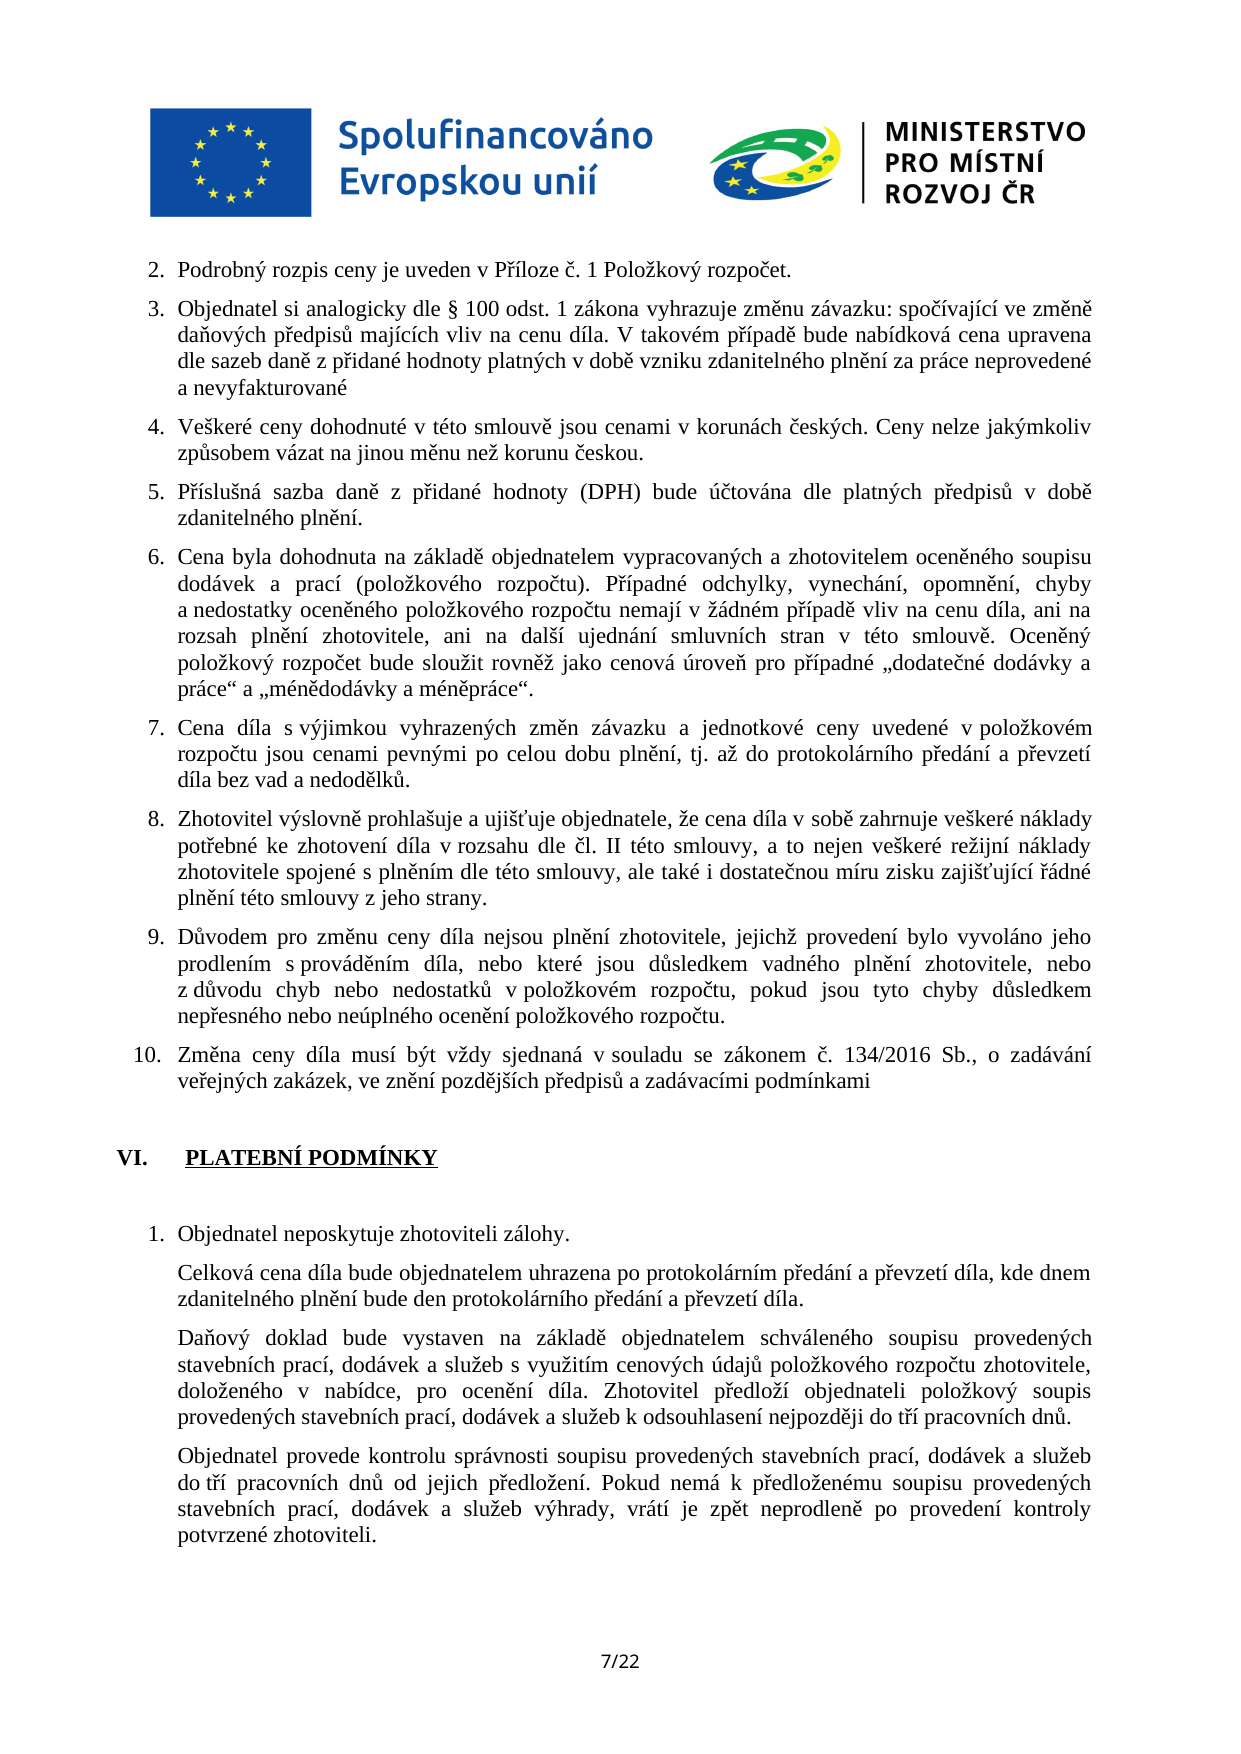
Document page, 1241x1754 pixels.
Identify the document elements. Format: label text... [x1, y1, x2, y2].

text PLATEBNÍ PODMÍNKY [148, 1144, 1093, 1170]
picture [147, 105, 1093, 220]
list Podrobný rozpis ceny je uveden v Příloze č. 1 Položkový rozpočet. [148, 256, 1093, 282]
list Důvodem pro změnu ceny díla nejsou plnění zhotovitele, jejichž provedení bylo vyvoláno jeho prodlením s prováděním díla, nebo které jsou důsledkem vadného plnění zhotovitele, nebo z důvodu chyb nebo nedostatků v položkovém rozpočtu, pokud jsou tyto chyby důsledkem nepřesného nebo neúplného ocenění položkového rozpočtu. [148, 923, 1093, 1029]
list Daňový doklad bude vystaven na základě objednatelem schváleného soupisu provedených stavebních prací, dodávek a služeb s využitím cenových údajů položkového rozpočtu zhotovitele, doloženého v nabídce, pro ocenění díla. Zhotovitel předloží objednateli položkový soupis provedených stavebních prací, dodávek a služeb k odsouhlasení nejpozději do tří pracovních dnů. [177, 1324, 1093, 1430]
list Objednatel si analogicky dle § 100 odst. 1 zákona vyhrazuje změnu závazku: spočívající ve změně daňových předpisů majících vliv na cenu díla. V takovém případě bude nabídková cena upravena dle sazeb daně z přidané hodnoty platných v době vzniku zdanitelného plnění za práce neprovedené a nevyfakturované [148, 295, 1093, 400]
list Cena byla dohodnuta na základě objednatelem vypracovaných a zhotovitelem oceněného soupisu dodávek a prací (položkového rozpočtu). Případné odchylky, vynechání, opomnění, chyby a nedostatky oceněného položkového rozpočtu nemají v žádném případě vliv na cenu díla, ani na rozsah plnění zhotovitele, ani na další ujednání smluvních stran v této smlouvě. Oceněný položkový rozpočet bude sloužit rovněž jako cenová úroveň pro případné „dodatečné dodávky a práce“ a „ménědodávky a méněpráce“. [148, 543, 1093, 701]
list Veškeré ceny dohodnuté v této smlouvě jsou cenami v korunách českých. Ceny nelze jakýmkoliv způsobem vázat na jinou měnu než korunu českou. [148, 413, 1093, 466]
list Zhotovitel výslovně prohlašuje a ujišťuje objednatele, že cena díla v sobě zahrnuje veškeré náklady potřebné ke zhotovení díla v rozsahu dle čl. II této smlouvy, a to nejen veškeré režijní náklady zhotovitele spojené s plněním dle této smlouvy, ale také i dostatečnou míru zisku zajišťující řádné plnění této smlouvy z jeho strany. [148, 805, 1093, 911]
list Objednatel neposkytuje zhotoviteli zálohy. [148, 1220, 1093, 1247]
list Cena díla s výjimkou vyhrazených změn závazku a jednotkové ceny uvedené v položkovém rozpočtu jsou cenami pevnými po celou dobu plnění, tj. až do protokolárního předání a převzetí díla bez vad a nedodělků. [148, 714, 1093, 793]
list Příslušná sazba daně z přidané hodnoty (DPH) bude účtována dle platných předpisů v době zdanitelného plnění. [148, 478, 1093, 531]
list Celková cena díla bude objednatelem uhrazena po protokolárním předání a převzetí díla, kde dnem zdanitelného plnění bude den protokolárního předání a převzetí díla. [177, 1259, 1093, 1312]
list Změna ceny díla musí být vždy sjednaná v souladu se zákonem č. 134/2016 Sb., o zadávání veřejných zakázek, ve znění pozdějších předpisů a zadávacími podmínkami [133, 1041, 1093, 1094]
list Objednatel provede kontrolu správnosti soupisu provedených stavebních prací, dodávek a služeb do tří pracovních dnů od jejich předložení. Pokud nemá k předloženému soupisu provedených stavebních prací, dodávek a služeb výhrady, vrátí je zpět neprodleně po provedení kontroly potvrzené zhotoviteli. [177, 1442, 1093, 1548]
